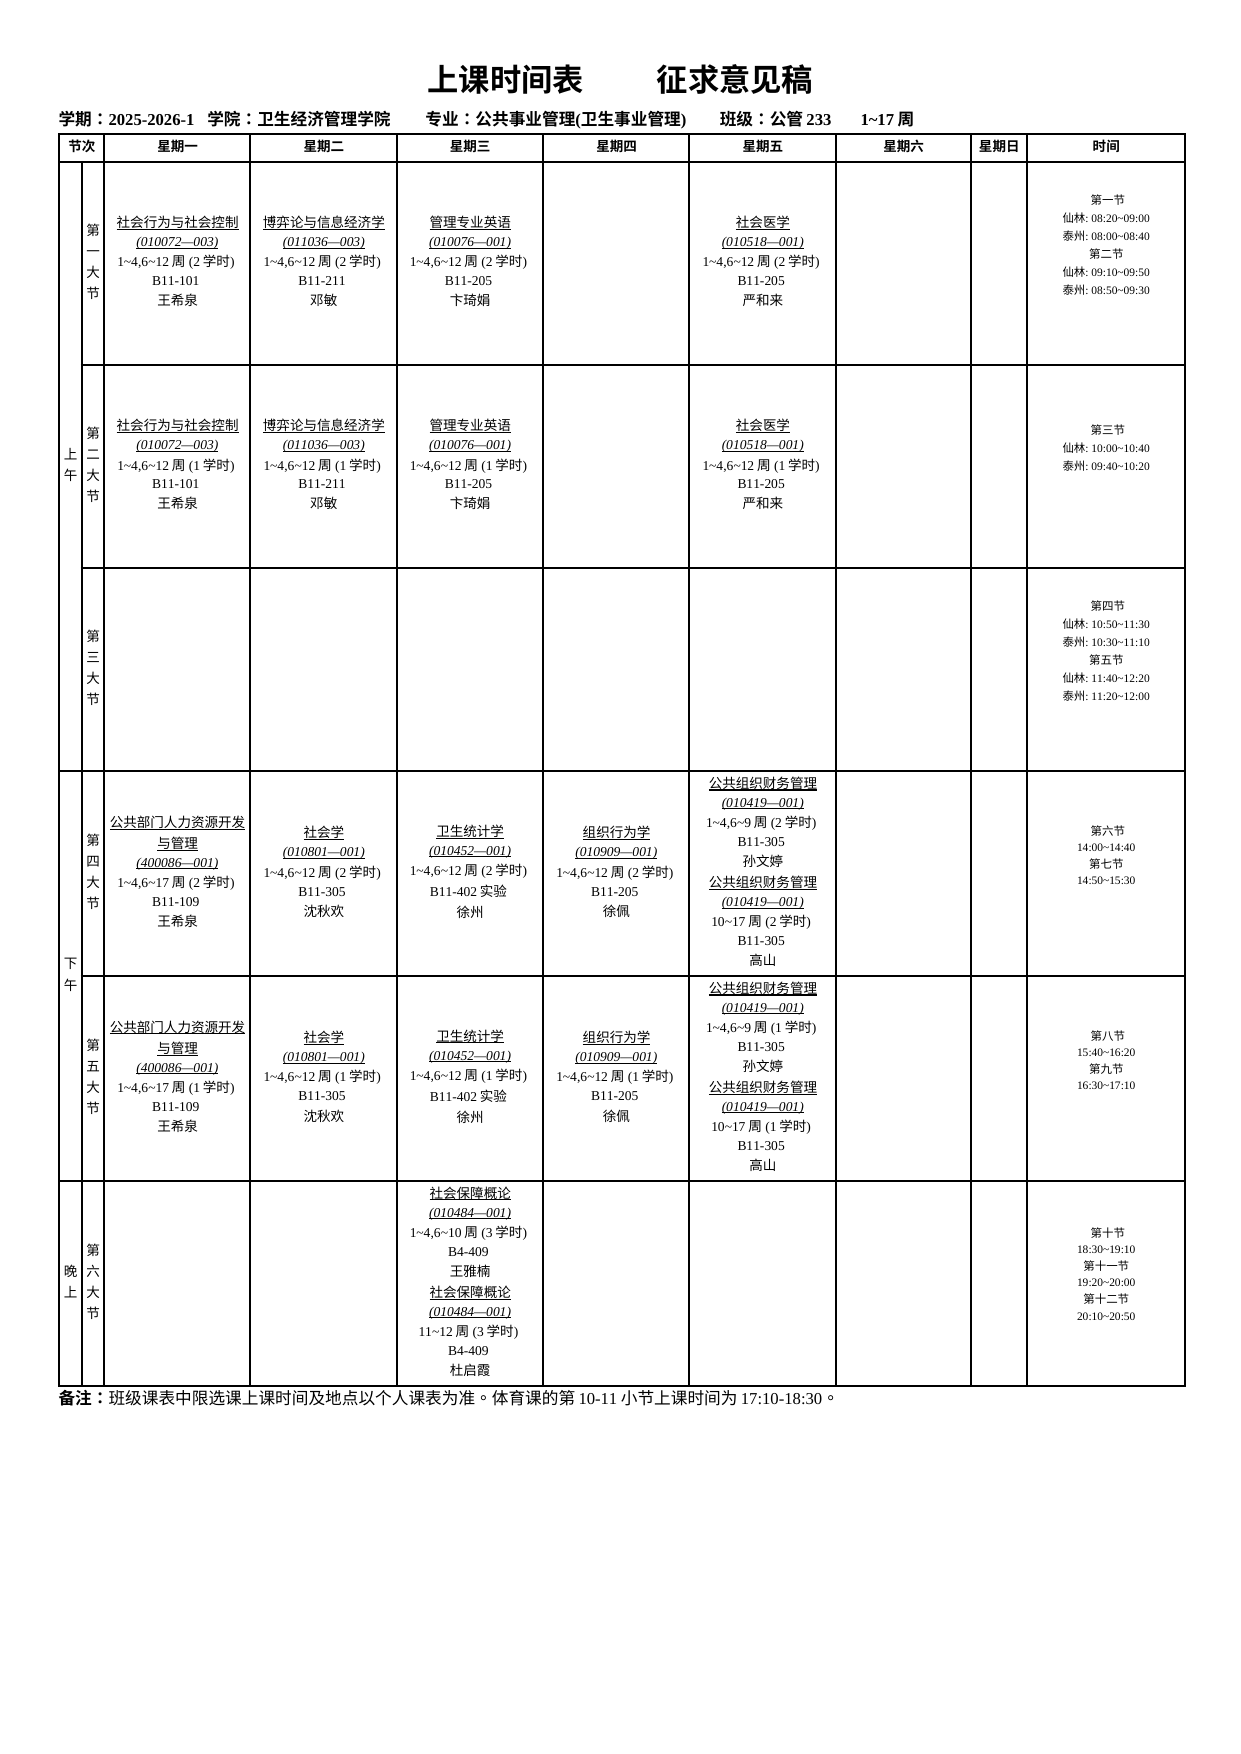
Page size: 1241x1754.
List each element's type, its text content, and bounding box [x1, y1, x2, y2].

table_cell [837, 772, 970, 975]
table_cell 公共组织财务管理 (010419—001) 1~4,6~9周 (2学时) B11-305 孙文婷 公共组织财务管理 (010419—001) 10~17周 (2学时) B11-305 高山 [690, 772, 835, 975]
table_cell [837, 163, 970, 364]
table_cell 第六大节 [83, 1182, 103, 1385]
table_cell [251, 1182, 396, 1385]
table_cell 第三大节 [83, 569, 103, 770]
table_cell [972, 772, 1026, 975]
table_cell [105, 569, 249, 770]
table_cell 公共组织财务管理 (010419—001) 1~4,6~9周 (1学时) B11-305 孙文婷 公共组织财务管理 (010419—001) 10~17周 (1学时) B11-305 高山 [690, 977, 835, 1180]
table_cell 下午 [60, 772, 81, 1180]
table_cell 卫生统计学 (010452—001) 1~4,6~12周 (2学时) B11-402实验 徐州 [398, 772, 542, 975]
table_cell [544, 1182, 688, 1385]
table_cell 第一节 仙林: 08:20~09:00 泰州: 08:00~08:40 第二节 仙林: 09:10~09:50 泰州: 08:50~09:30 [1028, 163, 1184, 364]
table_cell [398, 569, 542, 770]
table_cell [972, 977, 1026, 1180]
table_cell 组织行为学 (010909—001) 1~4,6~12周 (2学时) B11-205 徐佩 [544, 772, 688, 975]
table_cell [837, 569, 970, 770]
table_cell 卫生统计学 (010452—001) 1~4,6~12周 (1学时) B11-402实验 徐州 [398, 977, 542, 1180]
table_cell [690, 569, 835, 770]
table_cell 管理专业英语 (010076—001) 1~4,6~12周 (1学时) B11-205 卞琦娟 [398, 366, 542, 567]
table_cell 社会行为与社会控制 (010072—003) 1~4,6~12周 (1学时) B11-101 王希泉 [105, 366, 249, 567]
table_cell 上午 [60, 163, 81, 770]
table_cell 第四节 仙林: 10:50~11:30 泰州: 10:30~11:10 第五节 仙林: 11:40~12:20 泰州: 11:20~12:00 [1028, 569, 1184, 770]
table_cell 晚上 [60, 1182, 81, 1385]
table_cell [544, 366, 688, 567]
table_cell [251, 569, 396, 770]
table_cell 第八节 15:40~16:20 第九节 16:30~17:10 [1028, 977, 1184, 1180]
text 备注：班级课表中限选课上课时间及地点以个人课表为准。体育课的第10-11小节上课时间为17:10-18:30。 [58, 1387, 1182, 1410]
table_cell 博弈论与信息经济学 (011036—003) 1~4,6~12周 (2学时) B11-211 邓敏 [251, 163, 396, 364]
table_cell [972, 569, 1026, 770]
table_cell 社会行为与社会控制 (010072—003) 1~4,6~12周 (2学时) B11-101 王希泉 [105, 163, 249, 364]
table_cell 组织行为学 (010909—001) 1~4,6~12周 (1学时) B11-205 徐佩 [544, 977, 688, 1180]
text 上课时间表 征求意见稿 [58, 58, 1182, 101]
table_cell 社会医学 (010518—001) 1~4,6~12周 (2学时) B11-205 严和来 [690, 163, 835, 364]
table_header 星期四 [544, 135, 688, 161]
table_cell 第二大节 [83, 366, 103, 567]
table_header 节次 [60, 135, 103, 161]
table_cell [837, 977, 970, 1180]
table_header 星期六 [837, 135, 970, 161]
table_header 星期二 [251, 135, 396, 161]
table_cell 社会学 (010801—001) 1~4,6~12周 (2学时) B11-305 沈秋欢 [251, 772, 396, 975]
table_cell [105, 1182, 249, 1385]
table_cell 第十节 18:30~19:10 第十一节 19:20~20:00 第十二节 20:10~20:50 [1028, 1182, 1184, 1385]
table_cell 社会医学 (010518—001) 1~4,6~12周 (1学时) B11-205 严和来 [690, 366, 835, 567]
table_header 星期五 [690, 135, 835, 161]
table_cell [690, 1182, 835, 1385]
table_cell [972, 163, 1026, 364]
table_cell 第一大节 [83, 163, 103, 364]
table_cell [972, 366, 1026, 567]
table_cell 公共部门人力资源开发与管理 (400086—001) 1~4,6~17周 (2学时) B11-109 王希泉 [105, 772, 249, 975]
table_cell 社会学 (010801—001) 1~4,6~12周 (1学时) B11-305 沈秋欢 [251, 977, 396, 1180]
table_cell [544, 163, 688, 364]
table_cell 公共部门人力资源开发与管理 (400086—001) 1~4,6~17周 (1学时) B11-109 王希泉 [105, 977, 249, 1180]
table_cell [837, 366, 970, 567]
table_header 星期三 [398, 135, 542, 161]
table_cell 博弈论与信息经济学 (011036—003) 1~4,6~12周 (1学时) B11-211 邓敏 [251, 366, 396, 567]
table_cell [837, 1182, 970, 1385]
table_header 时间 [1028, 135, 1184, 161]
text 学期：2025-2026-1 学院：卫生经济管理学院 专业：公共事业管理(卫生事业管理) 班级：公管233 1~17周 [58, 107, 1182, 130]
table_cell 社会保障概论 (010484—001) 1~4,6~10周 (3学时) B4-409 王雅楠 社会保障概论 (010484—001) 11~12周 (3学时) B4-409 杜启霞 [398, 1182, 542, 1385]
table_cell 第三节 仙林: 10:00~10:40 泰州: 09:40~10:20 [1028, 366, 1184, 567]
table_cell [972, 1182, 1026, 1385]
table_cell [544, 569, 688, 770]
table_cell 第五大节 [83, 977, 103, 1180]
table_header 星期日 [972, 135, 1026, 161]
table_cell 第六节 14:00~14:40 第七节 14:50~15:30 [1028, 772, 1184, 975]
table_header 星期一 [105, 135, 249, 161]
table_cell 第四大节 [83, 772, 103, 975]
table_cell 管理专业英语 (010076—001) 1~4,6~12周 (2学时) B11-205 卞琦娟 [398, 163, 542, 364]
